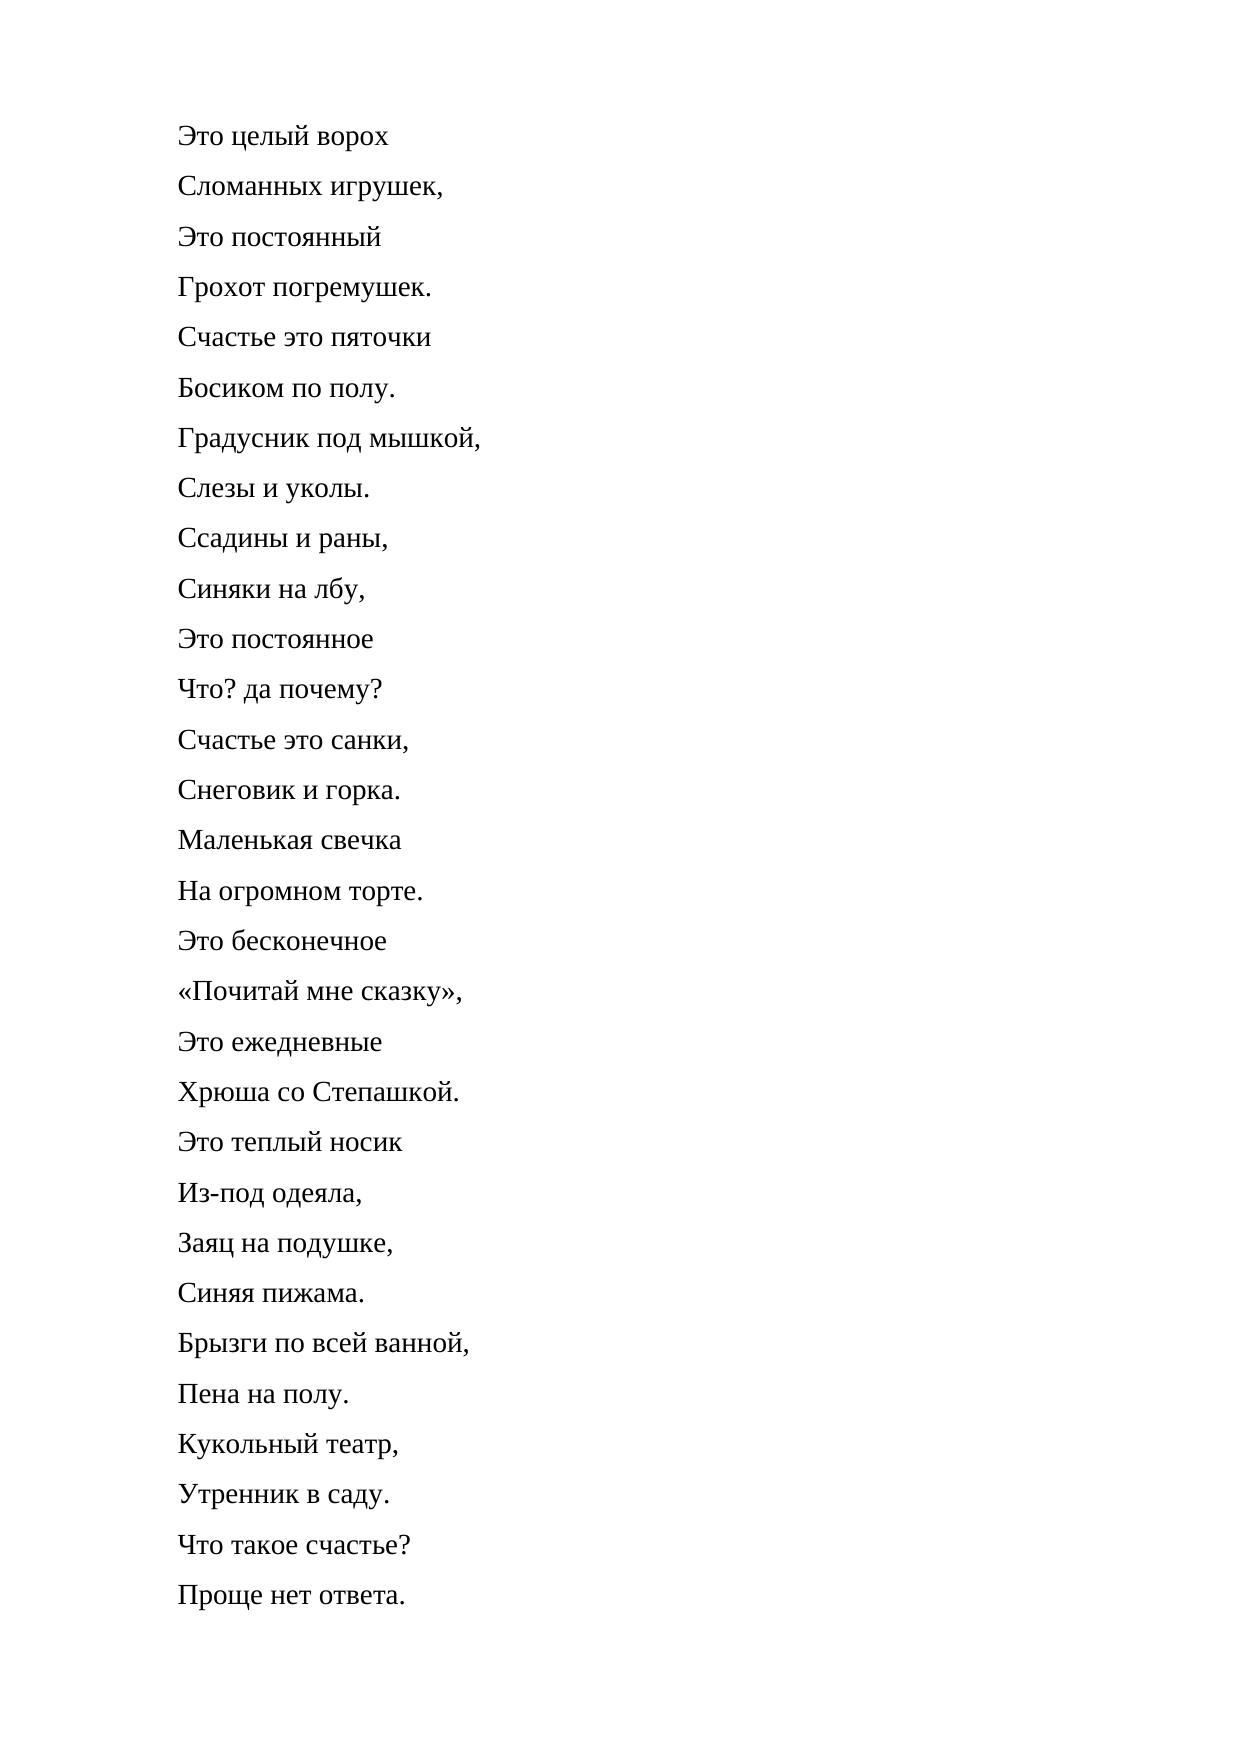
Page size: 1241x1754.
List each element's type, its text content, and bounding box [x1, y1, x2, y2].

text Сломанных игрушек, [177, 168, 1152, 202]
text Это бесконечное [177, 923, 1152, 957]
text Это теплый носик [177, 1124, 1152, 1158]
text Это целый ворох [177, 118, 1152, 152]
text Что такое счастье? [177, 1527, 1152, 1560]
text Утренник в саду. [177, 1477, 1152, 1510]
text Это постоянный [177, 219, 1152, 252]
text Пена на полу. [177, 1376, 1152, 1409]
text Снеговик и горка. [177, 772, 1152, 806]
text Это ежедневные [177, 1024, 1152, 1057]
text Кукольный театр, [177, 1426, 1152, 1460]
text Заяц на подушке, [177, 1225, 1152, 1258]
text Слезы и уколы. [177, 470, 1152, 504]
text Синяя пижама. [177, 1275, 1152, 1309]
text Градусник под мышкой, [177, 420, 1152, 453]
text Это постоянное [177, 621, 1152, 655]
text Босиком по полу. [177, 370, 1152, 403]
text Что? да почему? [177, 672, 1152, 705]
text Хрюша со Степашкой. [177, 1074, 1152, 1108]
text На огромном торте. [177, 873, 1152, 906]
text Синяки на лбу, [177, 571, 1152, 604]
text Маленькая свечка [177, 822, 1152, 856]
text Счастье это санки, [177, 722, 1152, 755]
text Счастье это пяточки [177, 319, 1152, 353]
text Проще нет ответа. [177, 1577, 1152, 1611]
text Ссадины и раны, [177, 521, 1152, 554]
text Брызги по всей ванной, [177, 1326, 1152, 1359]
text Из-под одеяла, [177, 1175, 1152, 1208]
text «Почитай мне сказку», [177, 973, 1152, 1007]
text Грохот погремушек. [177, 269, 1152, 303]
